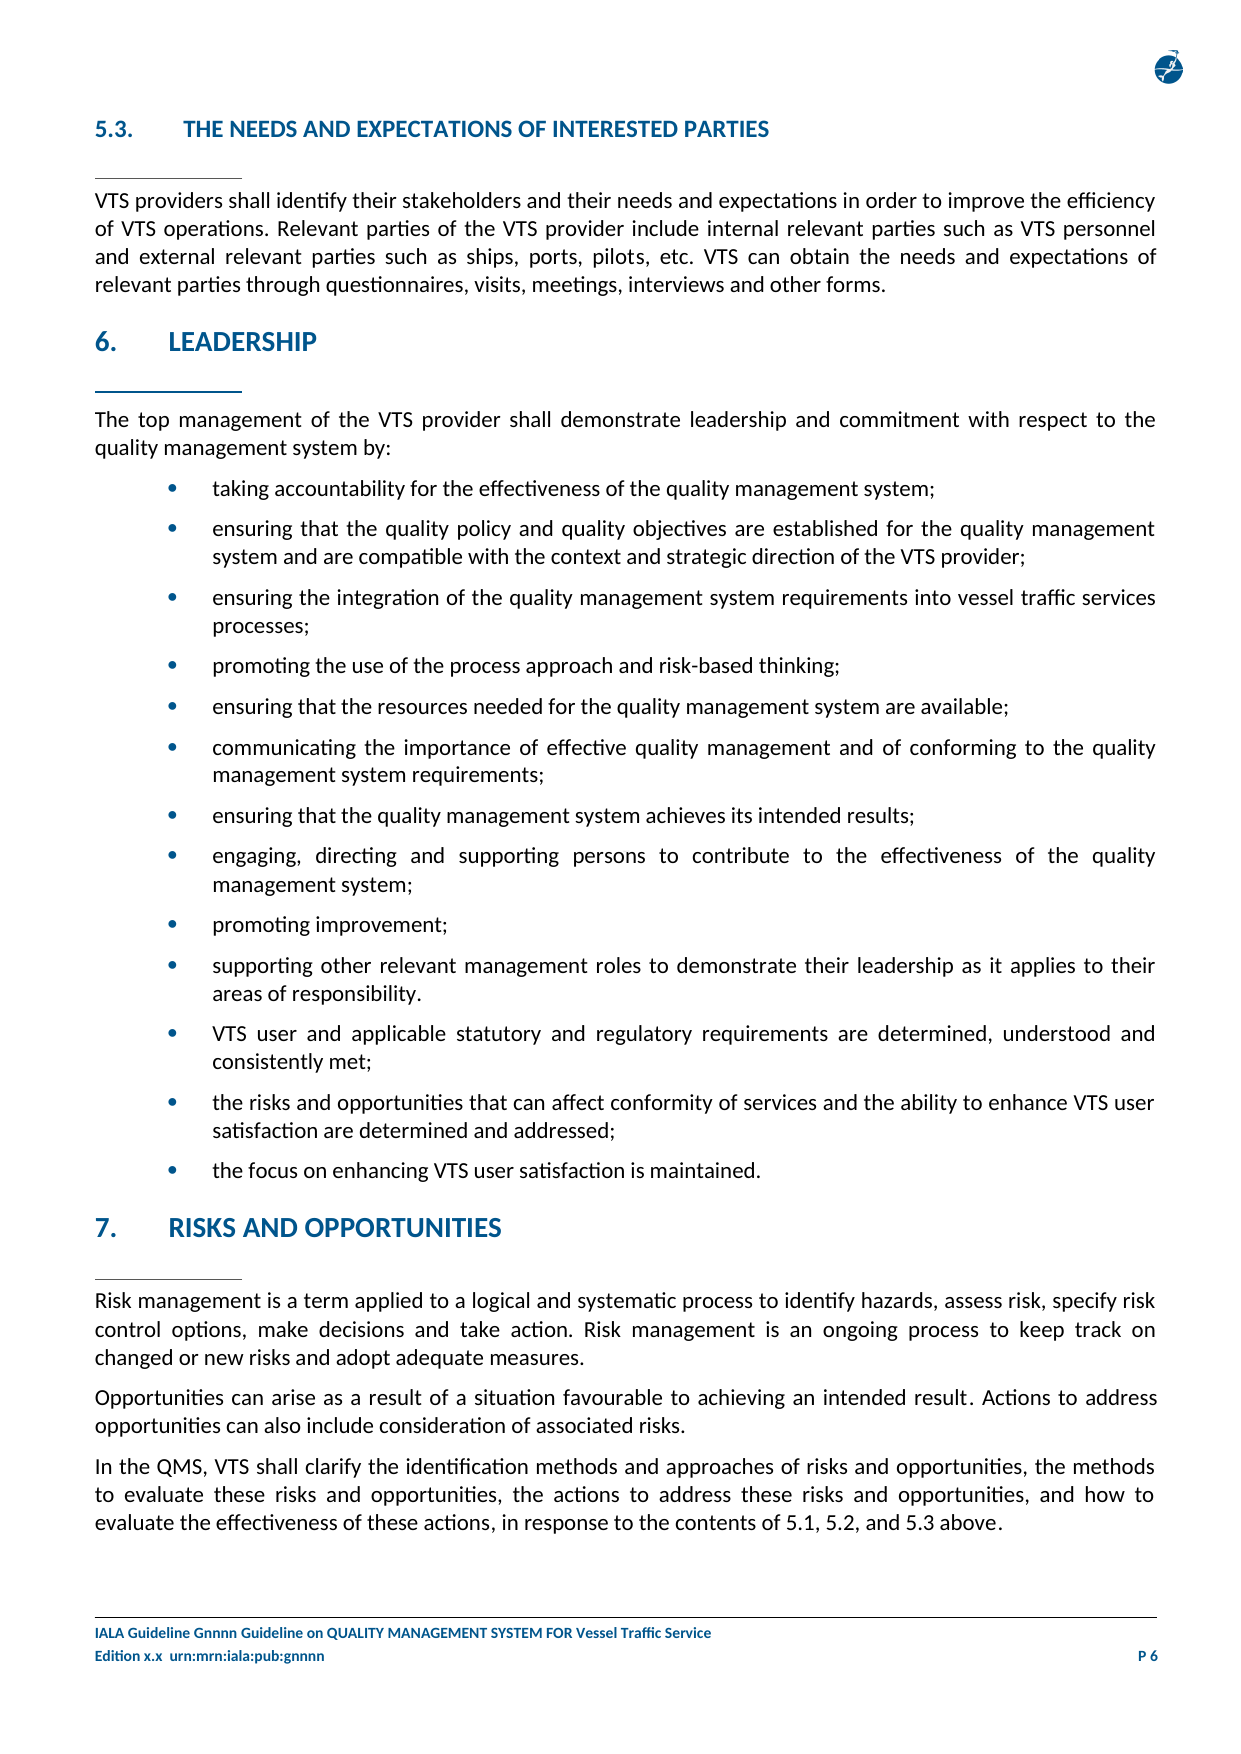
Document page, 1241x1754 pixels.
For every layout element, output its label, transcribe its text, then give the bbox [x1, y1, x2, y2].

list ensuring that the quality policy and quality objectives are established for the quality management system and are compatible with the context and strategic direction of the VTS provider; [168, 514, 1157, 571]
subtitle the needs and expectations of interested parties [94, 114, 1084, 144]
list ensuring that the resources needed for the quality management system are available; [168, 692, 1157, 720]
text The top management of the VTS provider shall demonstrate leadership and commitment with respect to the quality management system by: [94, 405, 1157, 461]
list VTS user and applicable statutory and regulatory requirements are determined, understood and consistently met; [168, 1019, 1157, 1075]
list engaging, directing and supporting persons to contribute to the effectiveness of the quality management system; [168, 842, 1157, 898]
subtitle leadership [94, 323, 1157, 358]
subtitle Risks and opportunities [94, 1209, 1157, 1245]
text Risk management is a term applied to a logical and systematic process to identify hazards, assess risk, specify risk control options, make decisions and take action. Risk management is an ongoing process to keep track on changed or new risks and adopt adequate measures. [94, 1287, 1157, 1371]
list the focus on enhancing VTS user satisfaction is maintained. [168, 1156, 1157, 1184]
text Opportunities can arise as a result of a situation favourable to achieving an intended result. Actions to address opportunities can also include consideration of associated risks. [94, 1383, 1157, 1439]
list supporting other relevant management roles to demonstrate their leadership as it applies to their areas of responsibility. [168, 951, 1157, 1007]
list ensuring that the quality management system achieves its intended results; [168, 801, 1157, 829]
picture [1123, 0, 1241, 119]
list ensuring the integration of the quality management system requirements into vessel traffic services processes; [168, 583, 1157, 639]
list the risks and opportunities that can affect conformity of services and the ability to enhance VTS user satisfaction are determined and addressed; [168, 1088, 1157, 1144]
list communicating the importance of effective quality management and of conforming to the quality management system requirements; [168, 733, 1157, 789]
list promoting improvement; [168, 910, 1157, 938]
list taking accountability for the effectiveness of the quality management system; [168, 474, 1157, 502]
text In the QMS, VTS shall clarify the identification methods and approaches of risks and opportunities, the methods to evaluate these risks and opportunities, the actions to address these risks and opportunities, and how to evaluate the effectiveness of these actions, in response to the contents of 5.1, 5.2, and 5.3 above. [94, 1452, 1157, 1536]
list promoting the use of the process approach and risk-based thinking; [168, 652, 1157, 679]
text VTS providers shall identify their stakeholders and their needs and expectations in order to improve the efficiency of VTS operations. Relevant parties of the VTS provider include internal relevant parties such as VTS personnel and external relevant parties such as ships, ports, pilots, etc. VTS can obtain the needs and expectations of relevant parties through questionnaires, visits, meetings, interviews and other forms. [94, 186, 1157, 298]
